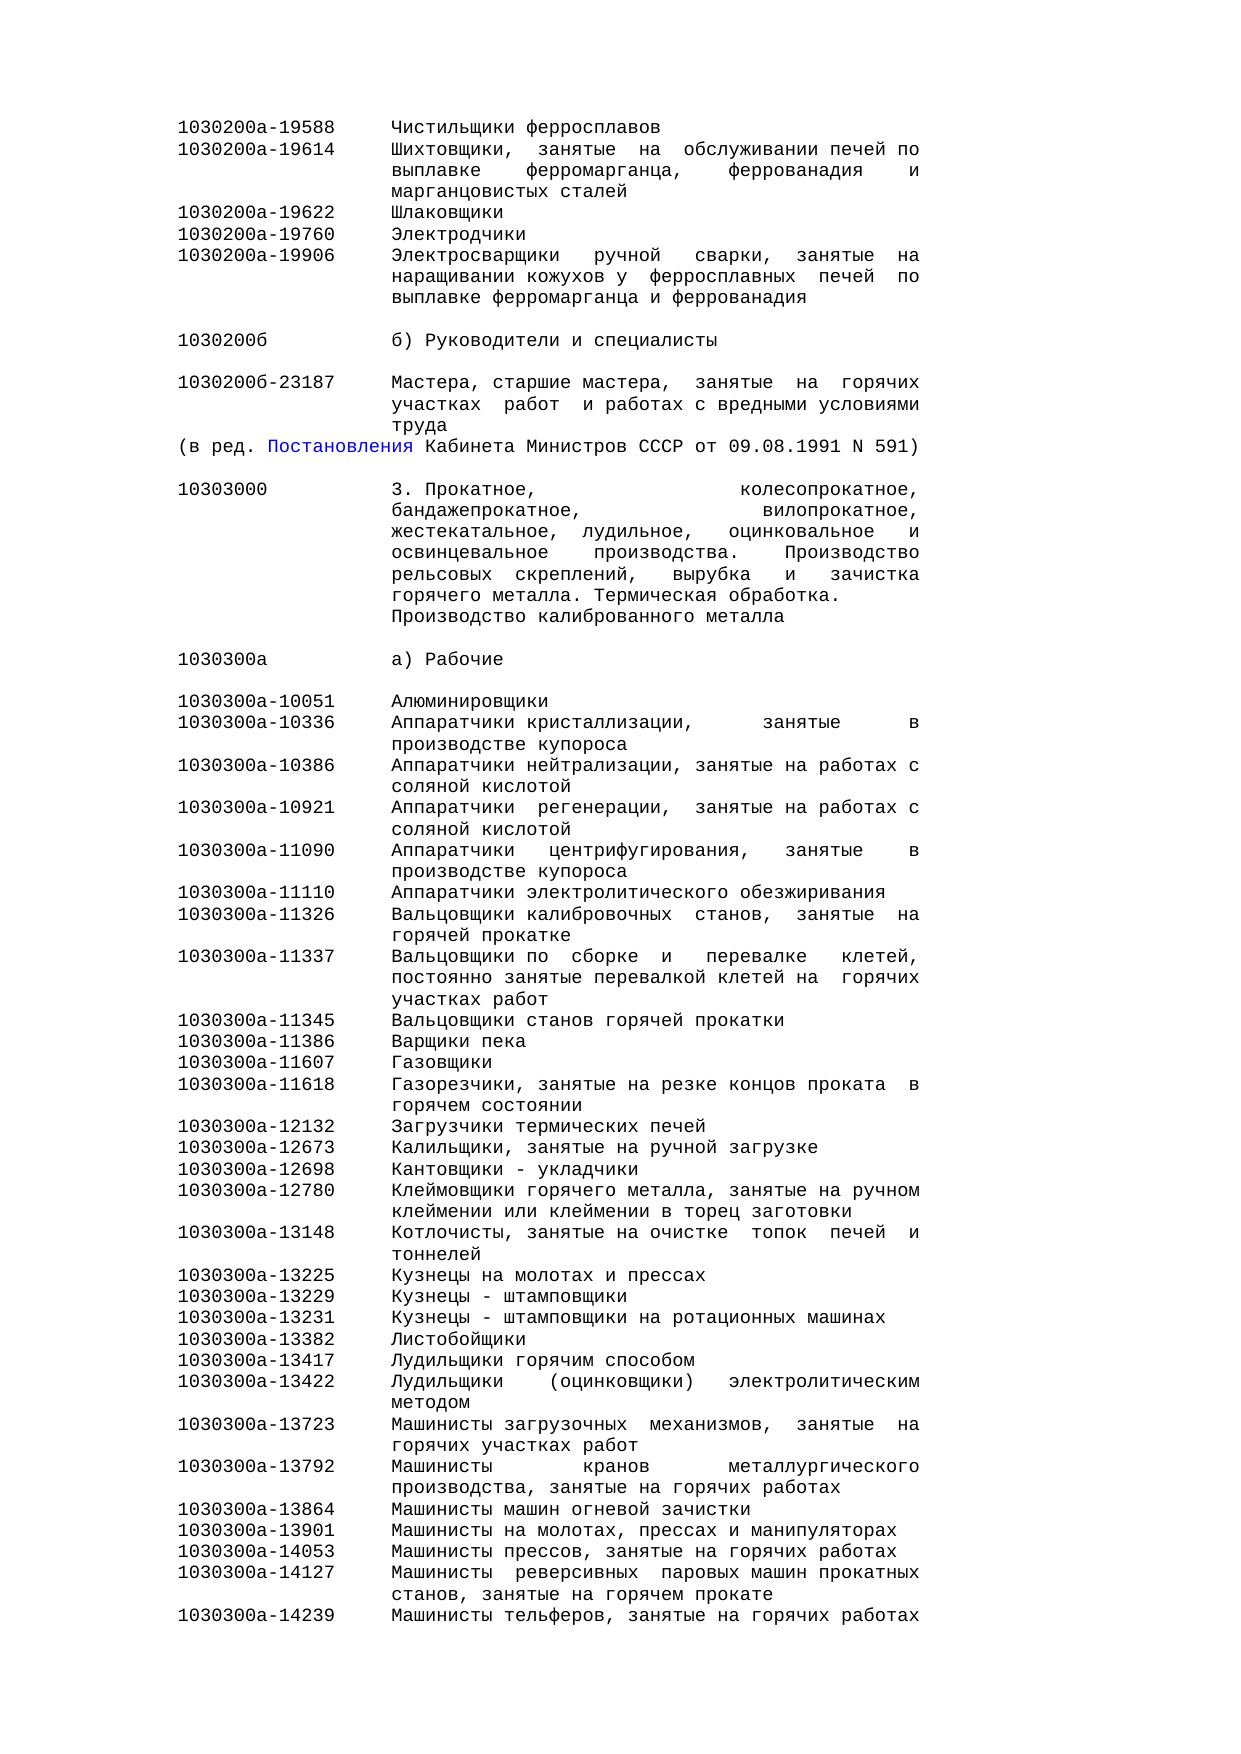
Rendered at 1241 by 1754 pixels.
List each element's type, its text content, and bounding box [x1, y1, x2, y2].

text бандажепрокатное, вилопрокатное, [177, 501, 1152, 522]
text соляной кислотой [177, 777, 1152, 798]
text участках работ и работах с вредными условиями [177, 394, 1152, 416]
text 1030200б б) Руководители и специалисты [177, 331, 1152, 352]
text клеймении или клеймении в торец заготовки [177, 1202, 1152, 1223]
text выплавке ферромарганца, феррованадия и [177, 161, 1152, 182]
text постоянно занятые перевалкой клетей на горячих [177, 968, 1152, 989]
text 1030300а-10386 Аппаратчики нейтрализации, занятые на работах с [177, 756, 1152, 777]
text наращивании кожухов у ферросплавных печей по [177, 267, 1152, 288]
text 1030300а-13229 Кузнецы - штамповщики [177, 1287, 1152, 1308]
text 1030300а-10921 Аппаратчики регенерации, занятые на работах с [177, 798, 1152, 819]
text 1030300а а) Рабочие [177, 649, 1152, 671]
text 1030300а-11345 Вальцовщики станов горячей прокатки [177, 1011, 1152, 1032]
text 1030300а-12780 Клеймовщики горячего металла, занятые на ручном [177, 1181, 1152, 1202]
text 1030300а-13723 Машинисты загрузочных механизмов, занятые на [177, 1414, 1152, 1436]
text станов, занятые на горячем прокате [177, 1584, 1152, 1606]
text производства, занятые на горячих работах [177, 1478, 1152, 1499]
text соляной кислотой [177, 819, 1152, 841]
text 1030300а-13422 Лудильщики (оцинковщики) электролитическим [177, 1372, 1152, 1393]
text 1030200б-23187 Мастера, старшие мастера, занятые на горячих [177, 373, 1152, 394]
text жестекатальное, лудильное, оцинковальное и [177, 522, 1152, 543]
text 1030200а-19622 Шлаковщики [177, 203, 1152, 224]
text 1030300а-14239 Машинисты тельферов, занятые на горячих работах [177, 1606, 1152, 1627]
text труда [177, 416, 1152, 437]
text 1030300а-11607 Газовщики [177, 1053, 1152, 1074]
text марганцовистых сталей [177, 182, 1152, 203]
text 1030300а-13382 Листобойщики [177, 1329, 1152, 1351]
text 1030300а-13901 Машинисты на молотах, прессах и манипуляторах [177, 1521, 1152, 1542]
text производстве купороса [177, 734, 1152, 756]
text тоннелей [177, 1244, 1152, 1266]
text 1030200а-19760 Электродчики [177, 224, 1152, 246]
text 1030300а-11386 Варщики пека [177, 1032, 1152, 1053]
text горячем состоянии [177, 1096, 1152, 1117]
text 1030300а-10336 Аппаратчики кристаллизации, занятые в [177, 713, 1152, 734]
text 1030300а-12673 Калильщики, занятые на ручной загрузке [177, 1138, 1152, 1159]
text горячей прокатке [177, 926, 1152, 947]
text участках работ [177, 989, 1152, 1011]
text 1030200а-19588 Чистильщики ферросплавов [177, 118, 1152, 139]
text 1030200а-19906 Электросварщики ручной сварки, занятые на [177, 246, 1152, 267]
text 1030300а-11090 Аппаратчики центрифугирования, занятые в [177, 841, 1152, 862]
text 1030300а-13148 Котлочисты, занятые на очистке топок печей и [177, 1223, 1152, 1244]
text 1030300а-12132 Загрузчики термических печей [177, 1117, 1152, 1138]
text горячих участках работ [177, 1436, 1152, 1457]
text рельсовых скреплений, вырубка и зачистка [177, 564, 1152, 586]
text 1030300а-13231 Кузнецы - штамповщики на ротационных машинах [177, 1308, 1152, 1329]
text 1030300а-14127 Машинисты реверсивных паровых машин прокатных [177, 1563, 1152, 1584]
text 1030300а-11618 Газорезчики, занятые на резке концов проката в [177, 1074, 1152, 1096]
text 1030300а-11326 Вальцовщики калибровочных станов, занятые на [177, 904, 1152, 926]
text методом [177, 1393, 1152, 1414]
text 1030300а-13417 Лудильщики горячим способом [177, 1351, 1152, 1372]
text 1030300а-13864 Машинисты машин огневой зачистки [177, 1499, 1152, 1521]
text производстве купороса [177, 862, 1152, 883]
text 1030300а-13792 Машинисты кранов металлургического [177, 1457, 1152, 1478]
text 1030300а-10051 Алюминировщики [177, 692, 1152, 713]
text выплавке ферромарганца и феррованадия [177, 288, 1152, 309]
text 1030200а-19614 Шихтовщики, занятые на обслуживании печей по [177, 139, 1152, 161]
text 1030300а-12698 Кантовщики - укладчики [177, 1159, 1152, 1181]
text 1030300а-14053 Машинисты прессов, занятые на горячих работах [177, 1542, 1152, 1563]
text освинцевальное производства. Производство [177, 543, 1152, 564]
text (в ред. Постановления Кабинета Министров СССР от 09.08.1991 N 591) [177, 437, 1152, 458]
text Производство калиброванного металла [177, 607, 1152, 628]
text 1030300а-11337 Вальцовщики по сборке и перевалке клетей, [177, 947, 1152, 968]
text 1030300а-13225 Кузнецы на молотах и прессах [177, 1266, 1152, 1287]
text горячего металла. Термическая обработка. [177, 586, 1152, 607]
text 10303000 3. Прокатное, колесопрокатное, [177, 479, 1152, 501]
text 1030300а-11110 Аппаратчики электролитического обезжиривания [177, 883, 1152, 904]
